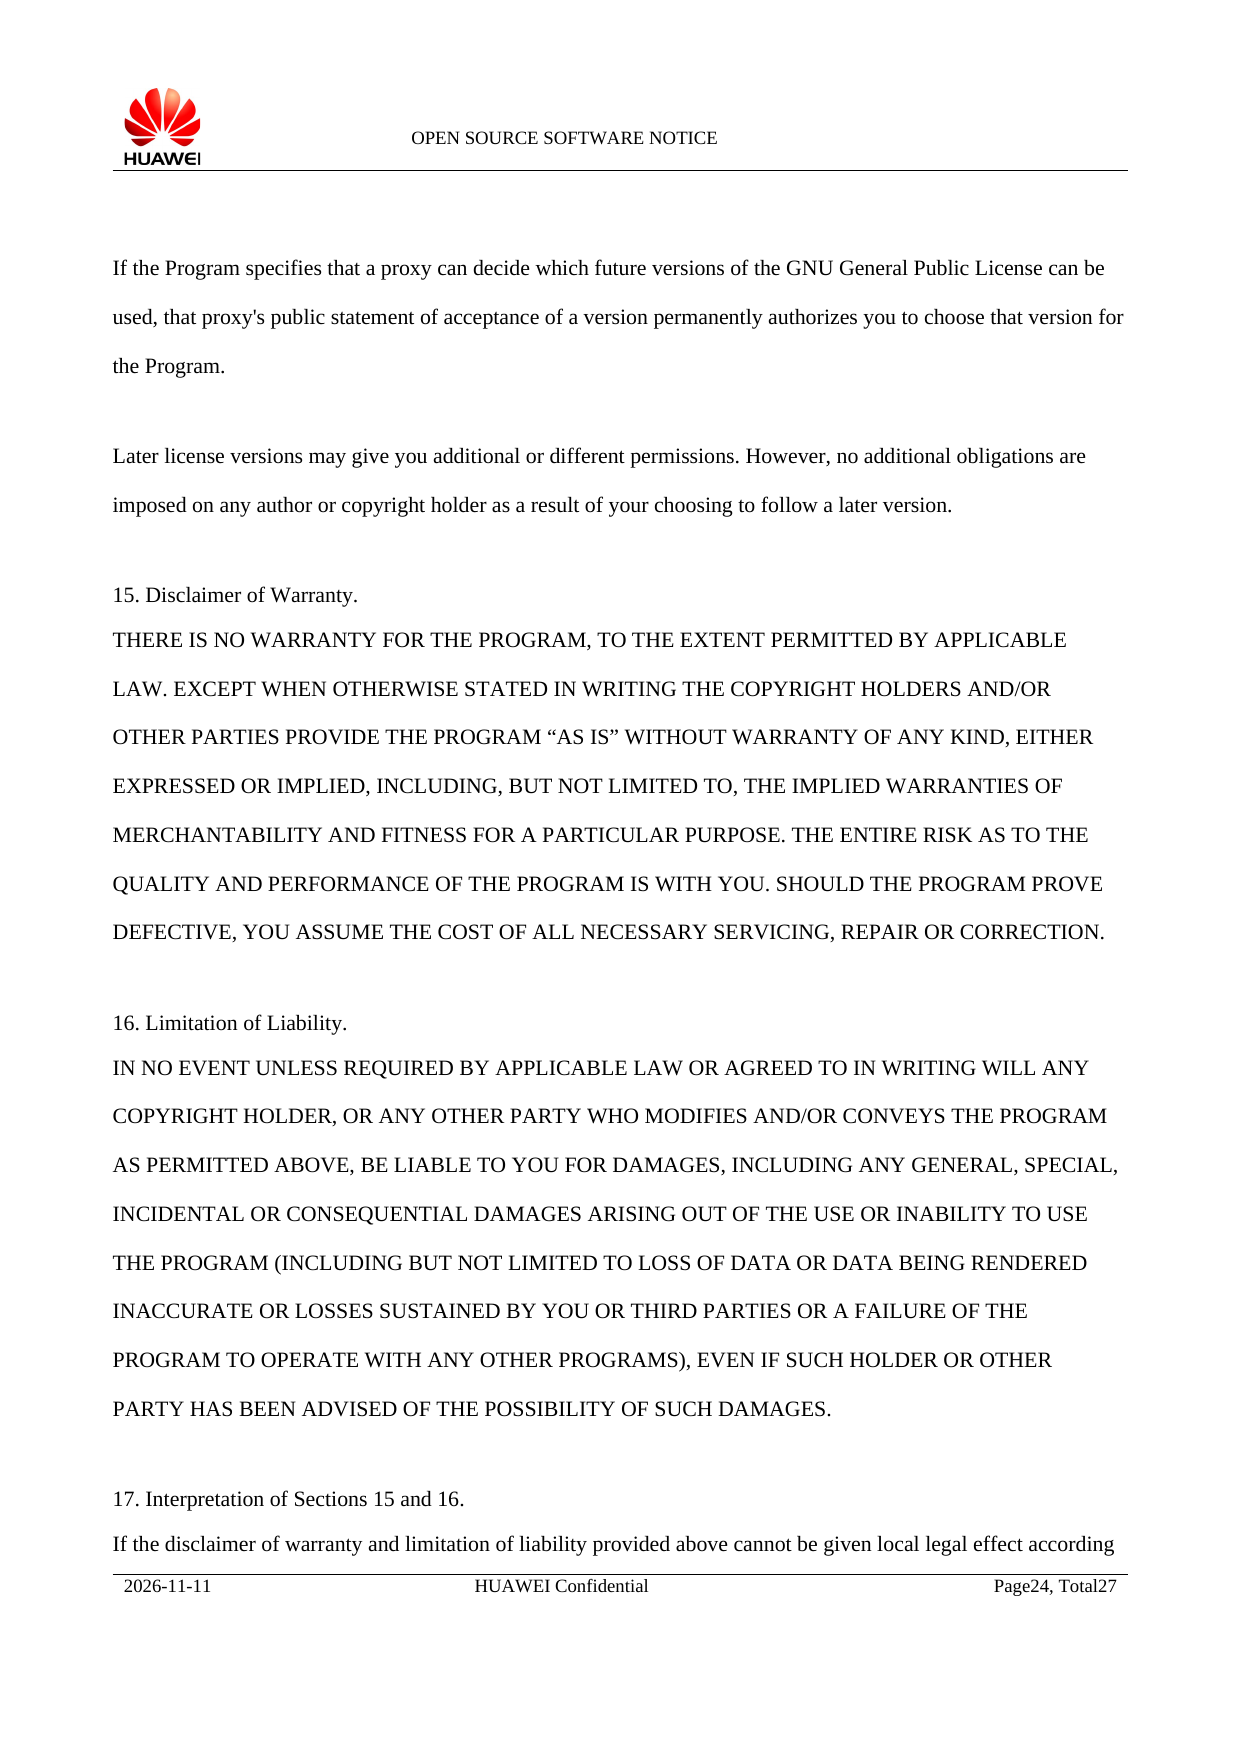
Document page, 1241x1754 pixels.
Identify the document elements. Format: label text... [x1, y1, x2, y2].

text THERE IS NO WARRANTY FOR THE PROGRAM, TO THE EXTENT PERMITTED BY APPLICABLE LAW. EXCEPT WHEN OTHERWISE STATED IN WRITING THE COPYRIGHT HOLDERS AND/OR OTHER PARTIES PROVIDE THE PROGRAM “AS IS” WITHOUT WARRANTY OF ANY KIND, EITHER EXPRESSED OR IMPLIED, INCLUDING, BUT NOT LIMITED TO, THE IMPLIED WARRANTIES OF MERCHANTABILITY AND FITNESS FOR A PARTICULAR PURPOSE. THE ENTIRE RISK AS TO THE QUALITY AND PERFORMANCE OF THE PROGRAM IS WITH YOU. SHOULD THE PROGRAM PROVE DEFECTIVE, YOU ASSUME THE COST OF ALL NECESSARY SERVICING, REPAIR OR CORRECTION. [112, 623, 1128, 948]
text 17. Interpretation of Sections 15 and 16. [112, 1482, 1128, 1515]
text If the Program specifies that a proxy can decide which future versions of the GNU General Public License can be used, that proxy's public statement of acceptance of a version permanently authorizes you to choose that version for the Program. [112, 251, 1128, 381]
text 15. Disclaimer of Warranty. [112, 578, 1128, 611]
text Later license versions may give you additional or different permissions. However, no additional obligations are imposed on any author or copyright holder as a result of your choosing to follow a later version. [112, 439, 1128, 520]
picture [124, 88, 201, 165]
text 16. Limitation of Liability. [112, 1006, 1128, 1038]
text IN NO EVENT UNLESS REQUIRED BY APPLICABLE LAW OR AGREED TO IN WRITING WILL ANY COPYRIGHT HOLDER, OR ANY OTHER PARTY WHO MODIFIES AND/OR CONVEYS THE PROGRAM AS PERMITTED ABOVE, BE LIABLE TO YOU FOR DAMAGES, INCLUDING ANY GENERAL, SPECIAL, INCIDENTAL OR CONSEQUENTIAL DAMAGES ARISING OUT OF THE USE OR INABILITY TO USE THE PROGRAM (INCLUDING BUT NOT LIMITED TO LOSS OF DATA OR DATA BEING RENDERED INACCURATE OR LOSSES SUSTAINED BY YOU OR THIRD PARTIES OR A FAILURE OF THE PROGRAM TO OPERATE WITH ANY OTHER PROGRAMS), EVEN IF SUCH HOLDER OR OTHER PARTY HAS BEEN ADVISED OF THE POSSIBILITY OF SUCH DAMAGES. [112, 1051, 1128, 1425]
